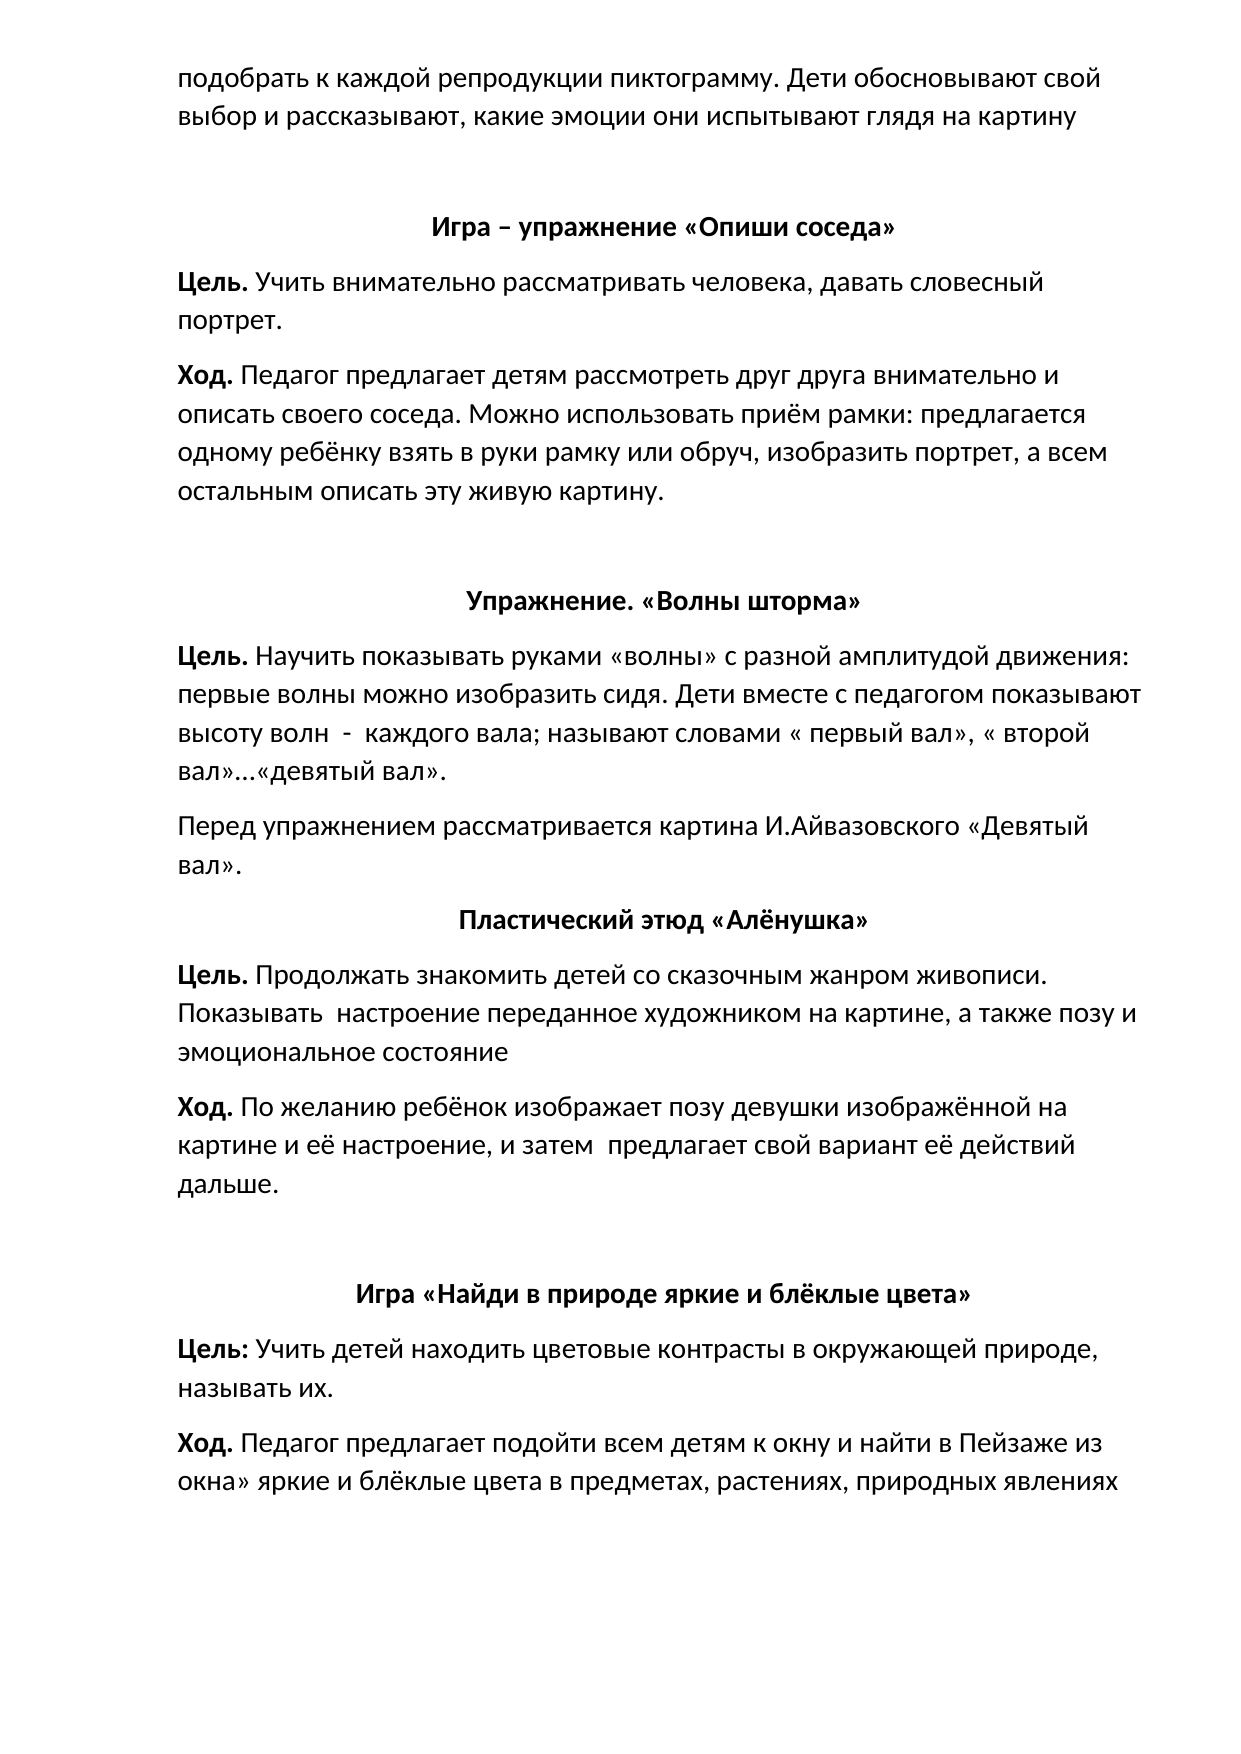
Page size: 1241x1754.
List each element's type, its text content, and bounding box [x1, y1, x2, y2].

text Цель. Научить показывать руками «волны» с разной амплитудой движения: первые волны можно изобразить сидя. Дети вместе с педагогом показывают высоту волн - каждого вала; называют словами « первый вал», « второй вал»…«девятый вал». [177, 637, 1152, 788]
text Цель. Продолжать знакомить детей со сказочным жанром живописи. Показывать настроение переданное художником на картине, а также позу и эмоциональное состояние [177, 956, 1152, 1068]
text Ход. По желанию ребёнок изображает позу девушки изображённой на картине и её настроение, и затем предлагает свой вариант её действий дальше. [177, 1088, 1152, 1201]
text Игра – упражнение «Опиши соседа» [177, 208, 1152, 243]
text Цель. Учить внимательно рассматривать человека, давать словесный портрет. [177, 263, 1152, 337]
text Ход. Педагог предлагает детям рассмотреть друг друга внимательно и описать своего соседа. Можно использовать приём рамки: предлагается одному ребёнку взять в руки рамку или обруч, изобразить портрет, а всем остальным описать эту живую картину. [177, 356, 1152, 507]
text Упражнение. «Волны шторма» [177, 582, 1152, 617]
text Ход. Педагог предлагает подойти всем детям к окну и найти в Пейзаже из окна» яркие и блёклые цвета в предметах, растениях, природных явлениях [177, 1424, 1152, 1498]
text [177, 59, 1152, 133]
text Пластический этюд «Алёнушка» [177, 901, 1152, 937]
text Цель: Учить детей находить цветовые контрасты в окружающей природе, называть их. [177, 1330, 1152, 1404]
text Игра «Найди в природе яркие и блёклые цвета» [177, 1275, 1152, 1311]
text Перед упражнением рассматривается картина И.Айвазовского «Девятый вал». [177, 807, 1152, 881]
